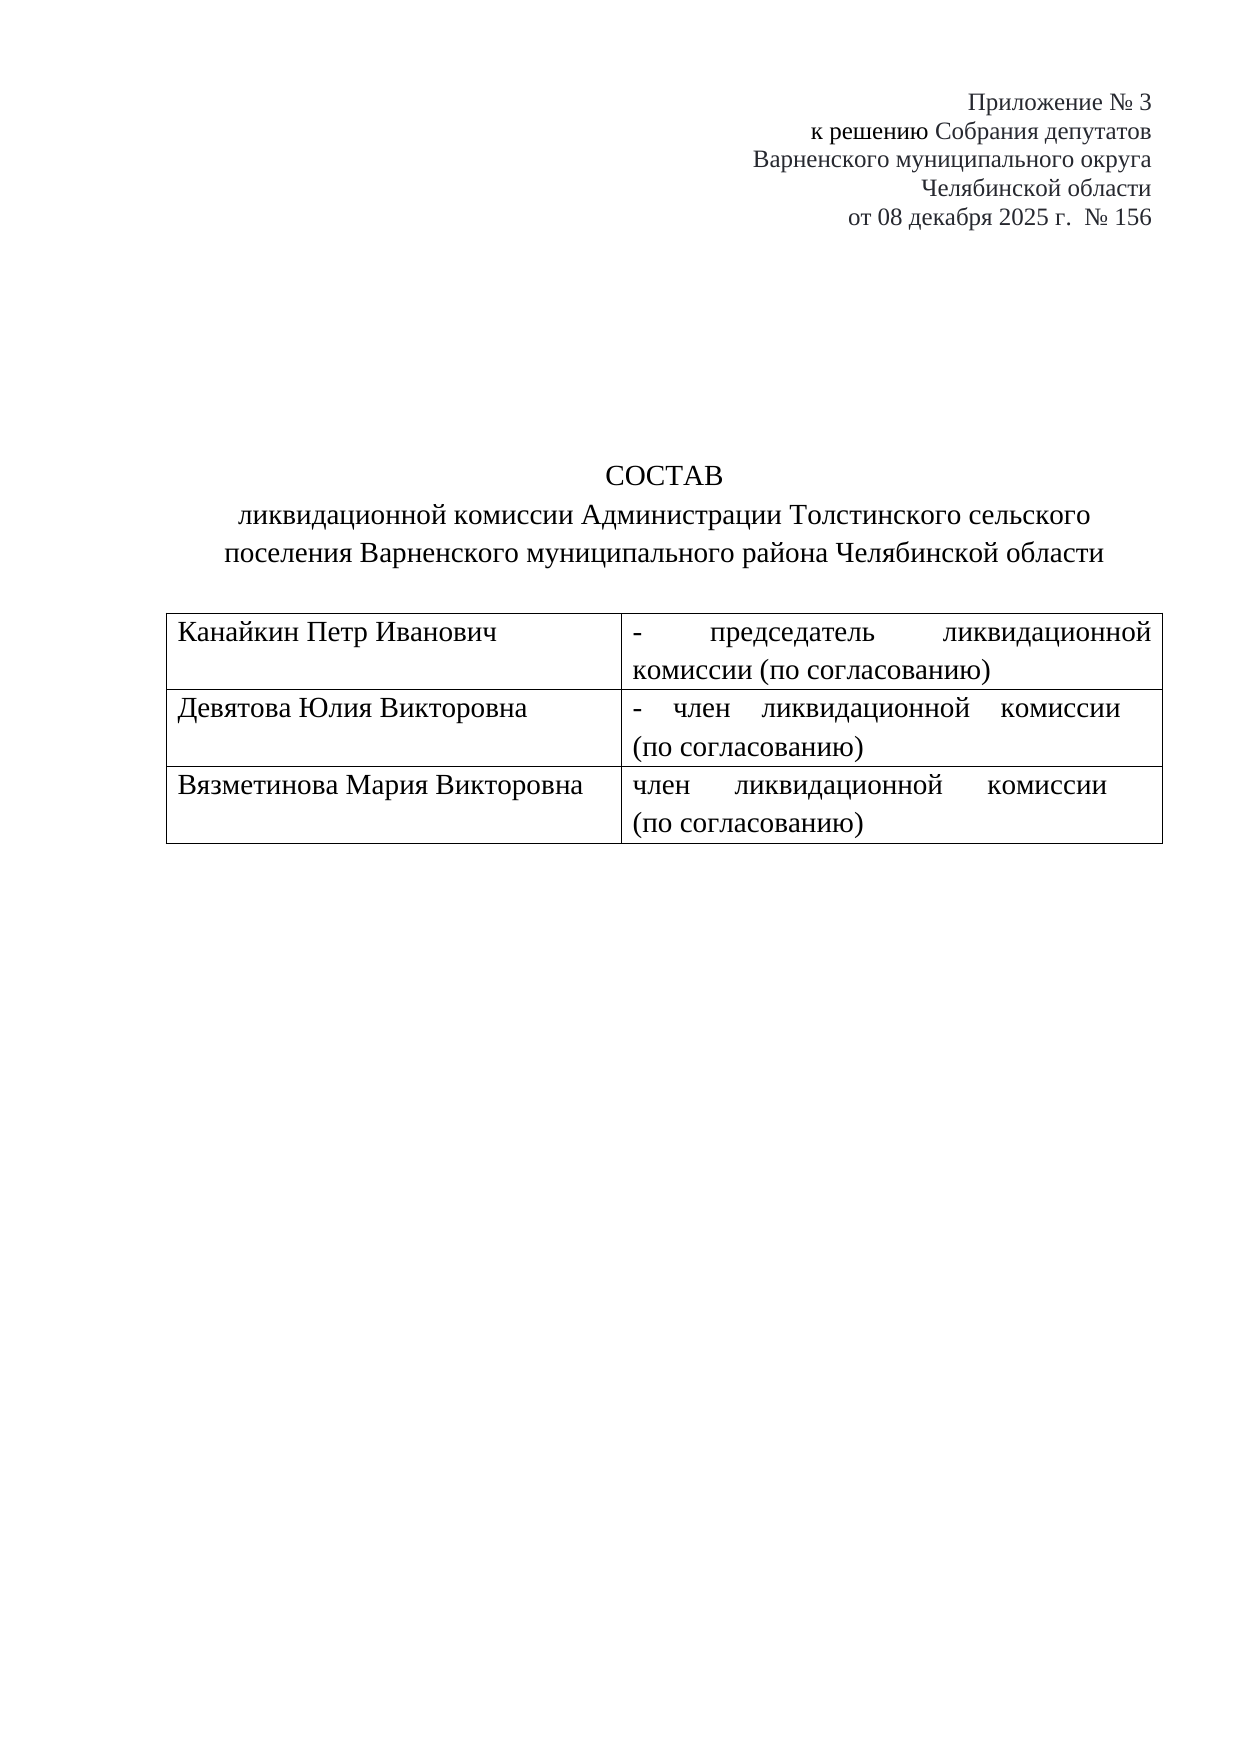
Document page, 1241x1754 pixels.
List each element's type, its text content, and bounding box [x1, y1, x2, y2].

text СОСТАВ [177, 458, 1152, 492]
table_header - председатель ликвидационной комиссии (по согласованию) [622, 614, 1162, 689]
table_cell Вязметинова Мария Викторовна [167, 767, 621, 843]
table_cell - член ликвидационной комиссии (по согласованию) [622, 690, 1162, 766]
text ликвидационной комиссии Администрации Толстинского сельского поселения Варненского муниципального района Челябинской области [177, 497, 1152, 569]
text Челябинской области от 08 декабря 2025 г. № 156 [177, 173, 1152, 231]
table_cell Девятова Юлия Викторовна [167, 690, 621, 766]
table_header Канайкин Петр Иванович [167, 614, 621, 689]
text Приложение № 3 к решению Собрания депутатов Варненского муниципального округа [177, 87, 1152, 173]
table_cell член ликвидационной комиссии (по согласованию) [622, 767, 1162, 843]
